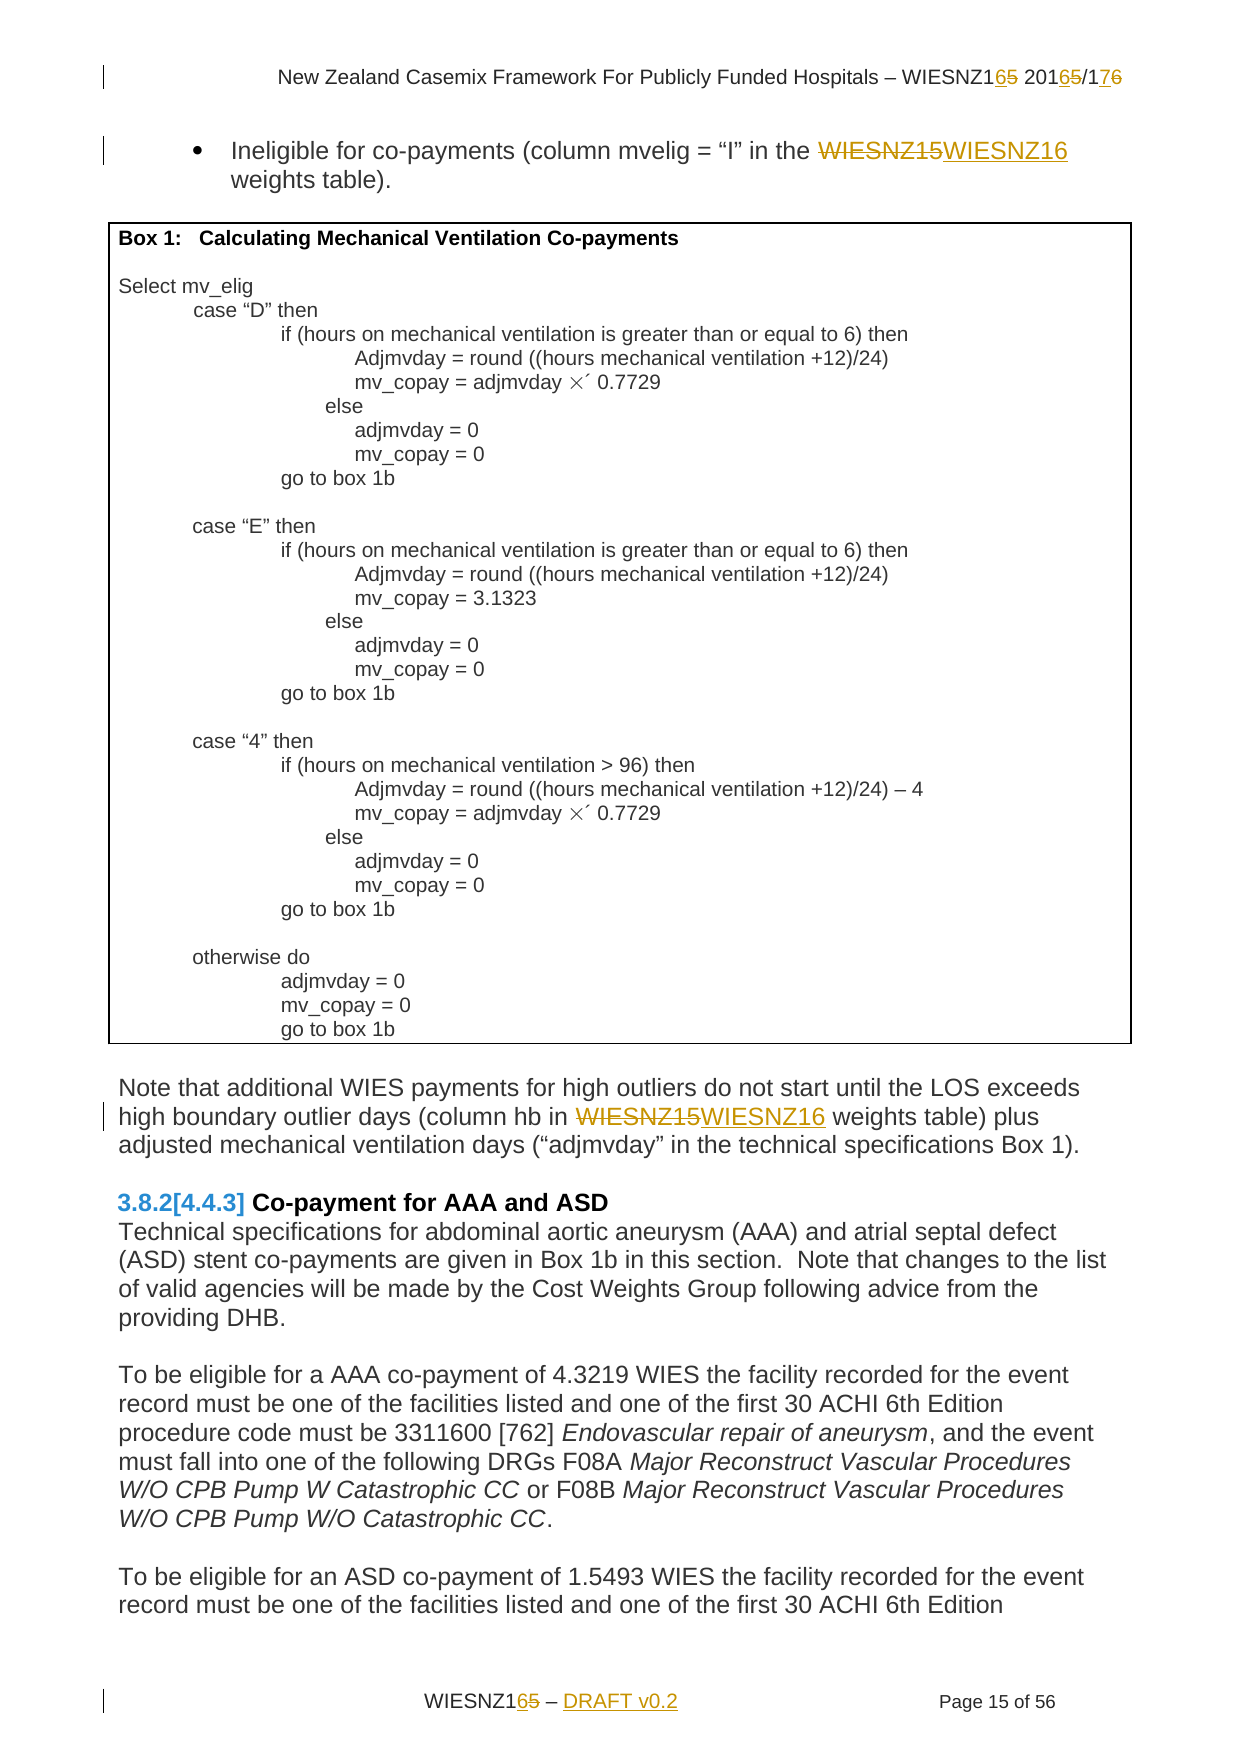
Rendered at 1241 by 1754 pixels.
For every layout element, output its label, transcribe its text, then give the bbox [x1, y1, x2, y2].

subtitle Co-payment for AAA and ASD [117, 1188, 1122, 1217]
text adjmvday = 0 [118, 969, 1122, 993]
text else [118, 394, 1122, 418]
text go to box 1b [118, 681, 1122, 705]
text Adjmvday = round ((hours mechanical ventilation +12)/24) [118, 561, 1122, 585]
text case “D” then [118, 298, 1122, 322]
text Adjmvday = round ((hours mechanical ventilation +12)/24) – 4 [118, 777, 1122, 801]
text Note that additional WIES payments for high outliers do not start until the LOS exceeds high boundary outlier days (column hb in weights table) plus adjusted mechanical ventilation days (“adjmvday” in the technical specifications Box 1). [118, 1073, 1122, 1159]
text if (hours on mechanical ventilation is greater than or equal to 6) then [118, 537, 1122, 561]
text go to box 1b [118, 897, 1122, 921]
list Ineligible for co-payments (column mvelig = “I” in the weights table). [193, 136, 1122, 193]
text Adjmvday = round ((hours mechanical ventilation +12)/24) [118, 346, 1122, 369]
text mv_copay = adjmvday ´ 0.7729 [118, 801, 1122, 825]
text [118, 1562, 1122, 1619]
text mv_copay = 3.1323 [118, 585, 1122, 609]
text To be eligible for a AAA co-payment of 4.3219 WIES the facility recorded for the event record must be one of the facilities listed and one of the first 30 ACHI 6th Edition procedure code must be 3311600 [762] Endovascular repair of aneurysm, and the event must fall into one of the following DRGs F08A Major Reconstruct Vascular Procedures W/O CPB Pump W Catastrophic CC or F08B Major Reconstruct Vascular Procedures W/O CPB Pump W/O Catastrophic CC. [118, 1361, 1122, 1533]
text mv_copay = 0 [118, 993, 1122, 1013]
text mv_copay = 0 [118, 657, 1122, 681]
text otherwise do [118, 945, 1122, 969]
text else [118, 825, 1122, 849]
text mv_copay = adjmvday ´ 0.7729 [118, 369, 1122, 394]
text go to box 1b [110, 1013, 1130, 1043]
text Select mv_elig [118, 274, 1122, 298]
text go to box 1b [118, 466, 1122, 489]
text if (hours on mechanical ventilation > 96) then [118, 753, 1122, 777]
text else [118, 609, 1122, 633]
text if (hours on mechanical ventilation is greater than or equal to 6) then [118, 322, 1122, 346]
text case “E” then [118, 513, 1122, 537]
text case “4” then [118, 729, 1122, 753]
text mv_copay = 0 [118, 873, 1122, 897]
text adjmvday = 0 [118, 418, 1122, 442]
text mv_copay = 0 [118, 442, 1122, 466]
text Technical specifications for abdominal aortic aneurysm (AAA) and atrial septal defect (ASD) stent co-payments are given in Box 1b in this section. Note that changes to the list of valid agencies will be made by the Cost Weights Group following advice from the providing DHB. [118, 1217, 1122, 1332]
text adjmvday = 0 [118, 633, 1122, 657]
text Box 1: Calculating Mechanical Ventilation Co-payments [110, 224, 1130, 250]
text adjmvday = 0 [118, 849, 1122, 873]
